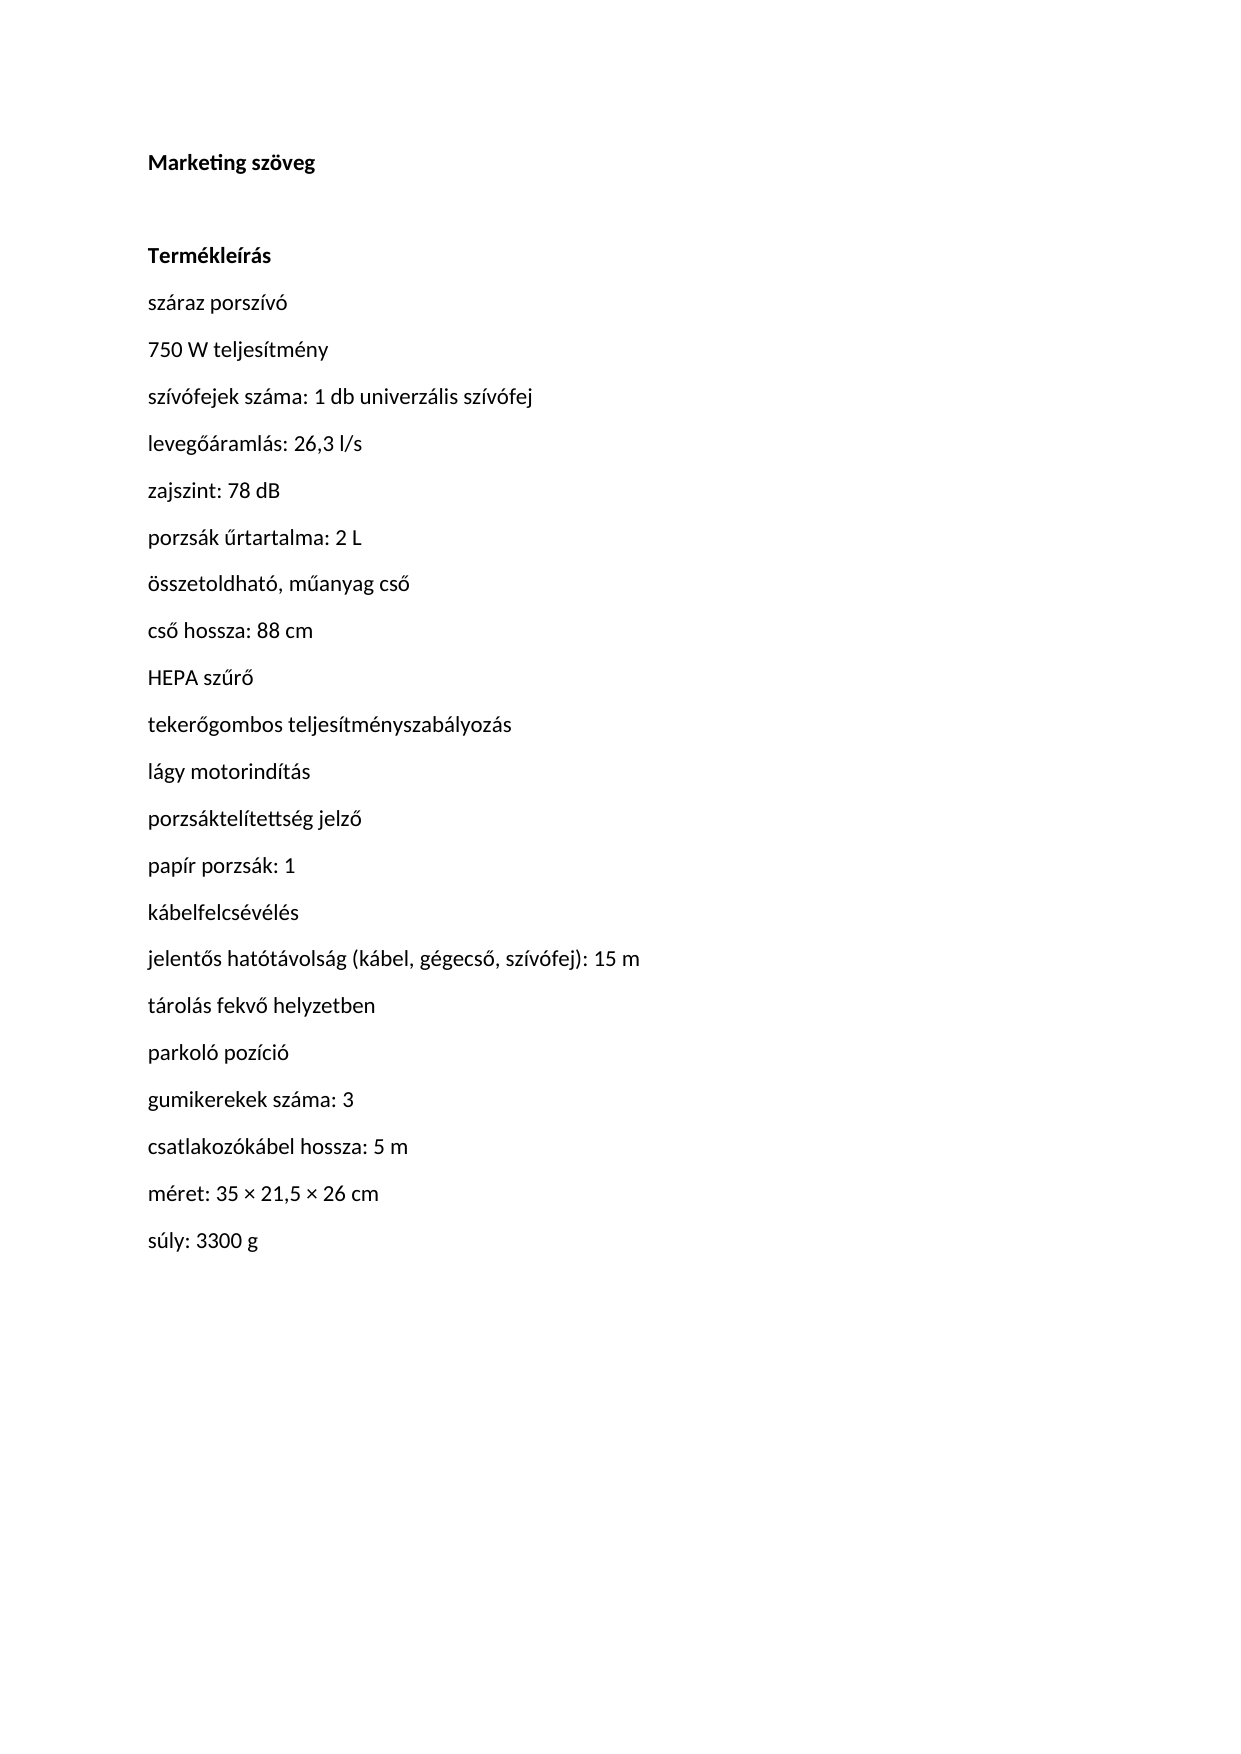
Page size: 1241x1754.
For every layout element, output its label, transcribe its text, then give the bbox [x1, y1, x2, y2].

text összetoldható, műanyag cső [148, 569, 1093, 597]
text lágy motorindítás [148, 757, 1093, 785]
text kábelfelcsévélés [148, 898, 1093, 926]
text tárolás fekvő helyzetben [148, 991, 1093, 1019]
text porzsáktelítettség jelző [148, 804, 1093, 832]
text HEPA szűrő [148, 663, 1093, 691]
text tekerőgombos teljesítményszabályozás [148, 710, 1093, 738]
text Termékleírás [148, 241, 1093, 269]
text gumikerekek száma: 3 [148, 1085, 1093, 1113]
text levegőáramlás: 26,3 l/s [148, 429, 1093, 457]
text száraz porszívó [148, 288, 1093, 316]
text papír porzsák: 1 [148, 851, 1093, 879]
text szívófejek száma: 1 db univerzális szívófej [148, 382, 1093, 410]
text méret: 35 × 21,5 × 26 cm [148, 1179, 1093, 1207]
text csatlakozókábel hossza: 5 m [148, 1132, 1093, 1160]
text 750 W teljesítmény [148, 335, 1093, 363]
text cső hossza: 88 cm [148, 616, 1093, 644]
text porzsák űrtartalma: 2 L [148, 523, 1093, 551]
text Marketing szöveg [148, 148, 1093, 176]
text súly: 3300 g [148, 1226, 1093, 1254]
text parkoló pozíció [148, 1038, 1093, 1066]
text zajszint: 78 dB [148, 476, 1093, 504]
text jelentős hatótávolság (kábel, gégecső, szívófej): 15 m [148, 944, 1093, 972]
